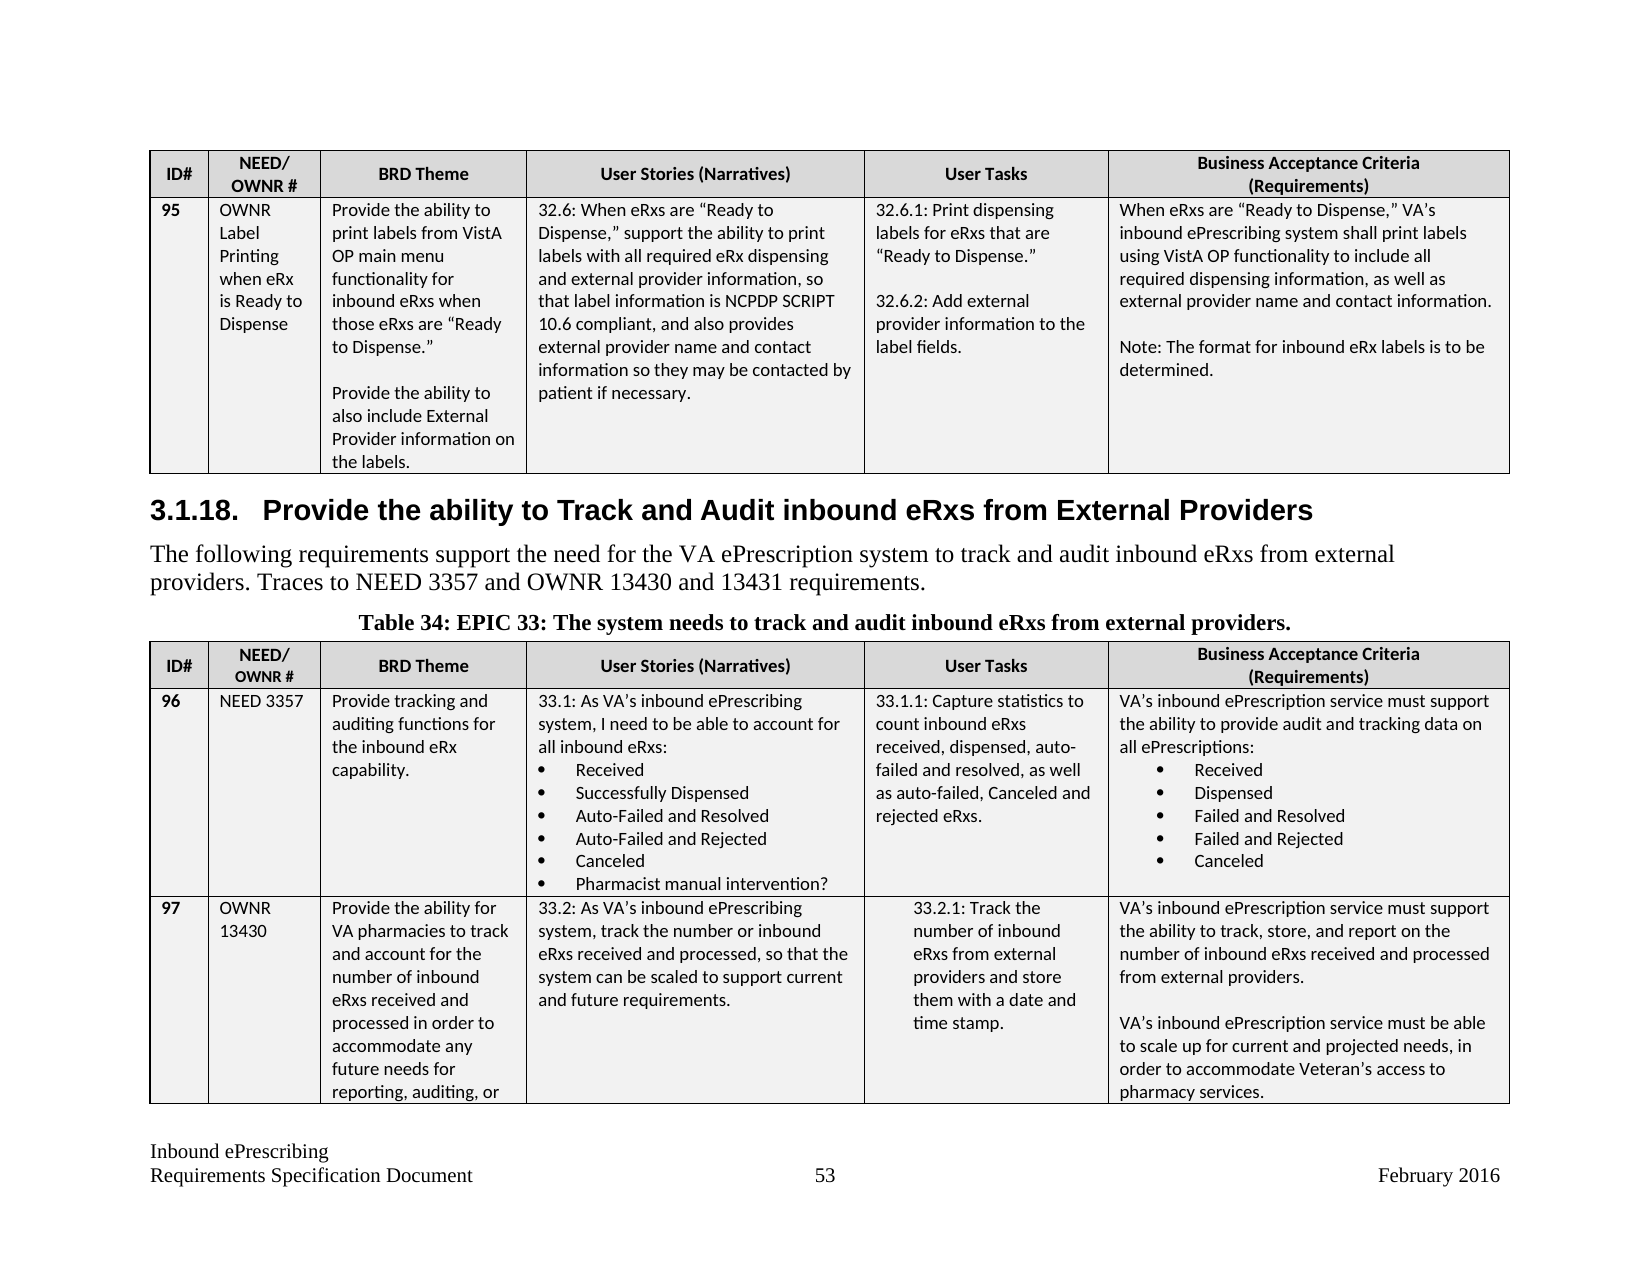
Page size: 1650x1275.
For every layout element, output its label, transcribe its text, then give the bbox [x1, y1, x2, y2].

subtitle Provide the ability to Track and Audit inbound eRxs from External Providers [150, 493, 1500, 526]
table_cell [527, 897, 864, 1103]
table_cell Provide tracking and auditing functions for the inbound eRx capability. [321, 689, 526, 896]
table_cell 32.6: When eRxs are “Ready to Dispense,” support the ability to print labels with all required eRx dispensing and external provider information, so that label information is NCPDP SCRIPT 10.6 compliant, and also provides external provider name and contact information so they may be contacted by patient if necessary. [527, 198, 864, 473]
table_header BRD Theme [321, 151, 526, 197]
text The following requirements support the need for the VA ePrescription system to track and audit inbound eRxs from external providers. Traces to NEED 3357 and OWNR 13430 and 13431 requirements. [150, 539, 1500, 596]
table_cell 95 [151, 198, 208, 473]
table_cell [865, 897, 1108, 1103]
table_header NEED/ OWNR # [209, 151, 320, 197]
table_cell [1109, 897, 1509, 1103]
table_cell 97 [151, 897, 208, 1103]
table_header ID# [151, 642, 208, 688]
table_header BRD Theme [321, 642, 526, 688]
table_cell OWNR 13430 [209, 897, 320, 1103]
table_header User Stories (Narratives) [527, 151, 864, 197]
table_header Business Acceptance Criteria (Requirements) [1109, 151, 1509, 197]
table_cell Provide the ability to print labels from VistA OP main menu functionality for inbound eRxs when those eRxs are “Ready to Dispense.” Provide the ability to also include External Provider information on the labels. [321, 198, 526, 473]
table_header User Stories (Narratives) [527, 642, 864, 688]
table_header Business Acceptance Criteria (Requirements) [1109, 642, 1509, 688]
table_cell 32.6.1: Print dispensing labels for eRxs that are “Ready to Dispense.” 32.6.2: Add external provider information to the label fields. [865, 198, 1108, 473]
table_cell OWNR Label Printing when eRx is Ready to Dispense [209, 198, 320, 473]
table_cell NEED 3357 [209, 689, 320, 896]
table_cell 33.1: As VA’s inbound ePrescribing system, I need to be able to account for all inbound eRxs: Received Successfully Dispensed Auto-Failed and Resolved Auto-Failed and Rejected Canceled Pharmacist manual intervention? [527, 689, 864, 896]
table_cell VA’s inbound ePrescription service must support the ability to provide audit and tracking data on all ePrescriptions: Received Dispensed Failed and Resolved Failed and Rejected Canceled [1109, 689, 1509, 896]
table_cell 96 [151, 689, 208, 896]
table_cell When eRxs are “Ready to Dispense,” VA’s inbound ePrescribing system shall print labels using VistA OP functionality to include all required dispensing information, as well as external provider name and contact information. Note: The format for inbound eRx labels is to be determined. [1109, 198, 1509, 473]
table_cell 33.1.1: Capture statistics to count inbound eRxs received, dispensed, auto-failed and resolved, as well as auto-failed, Canceled and rejected eRxs. [865, 689, 1108, 896]
table_header NEED/ OWNR # [209, 642, 320, 688]
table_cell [321, 897, 526, 1103]
table_header User Tasks [865, 151, 1108, 197]
table_header ID# [151, 151, 208, 197]
table_header User Tasks [865, 642, 1108, 688]
